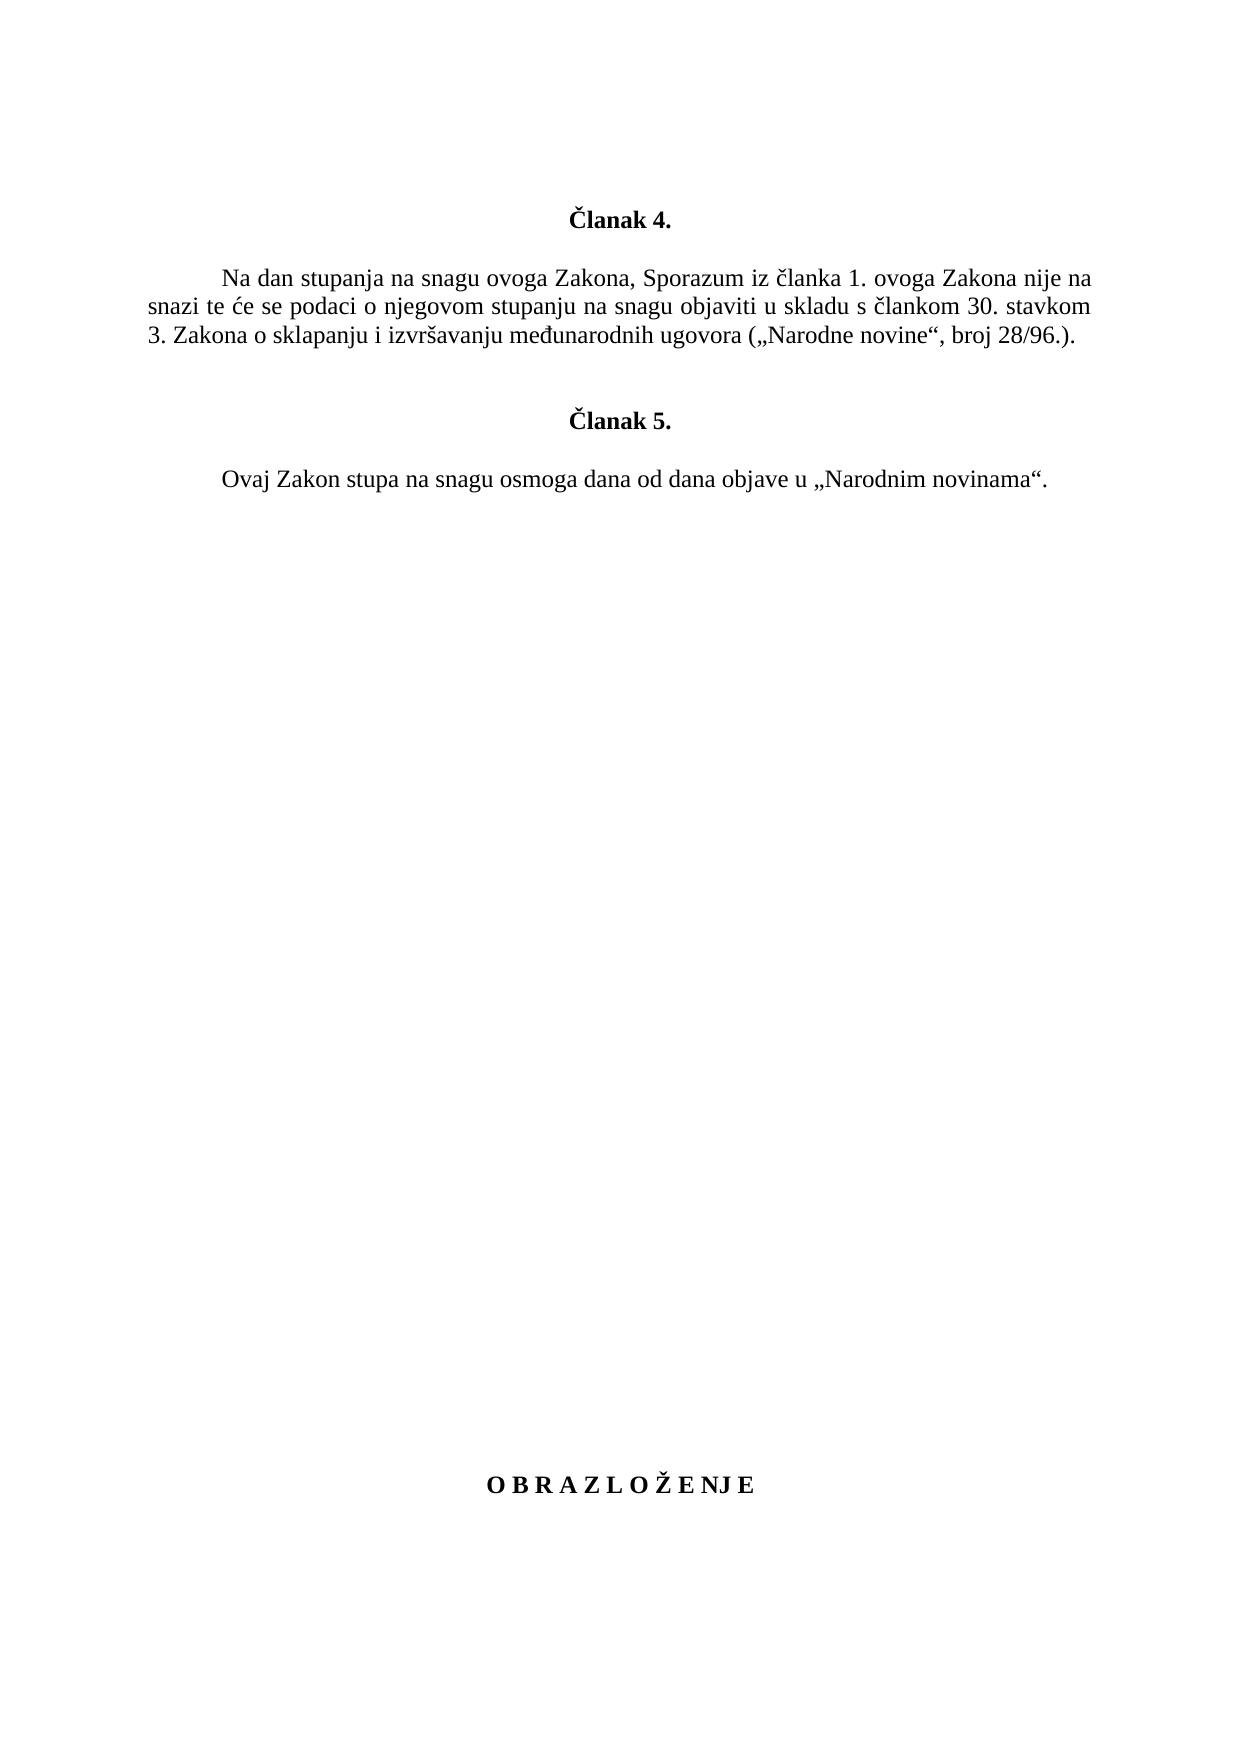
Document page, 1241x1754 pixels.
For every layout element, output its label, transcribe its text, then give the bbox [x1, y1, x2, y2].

text Na dan stupanja na snagu ovoga Zakona, Sporazum iz članka 1. ovoga Zakona nije na snazi te će se podaci o njegovom stupanju na snagu objaviti u skladu s člankom 30. stavkom 3. Zakona o sklapanju i izvršavanju međunarodnih ugovora („Narodne novine“, broj 28/96.). [148, 263, 1093, 349]
text Članak 4. [148, 205, 1093, 234]
text Članak 5. [148, 406, 1093, 435]
text Ovaj Zakon stupa na snagu osmoga dana od dana objave u „Narodnim novinama“. [148, 464, 1093, 493]
text O B R A Z L O Ž E NJ E [148, 1470, 1093, 1499]
